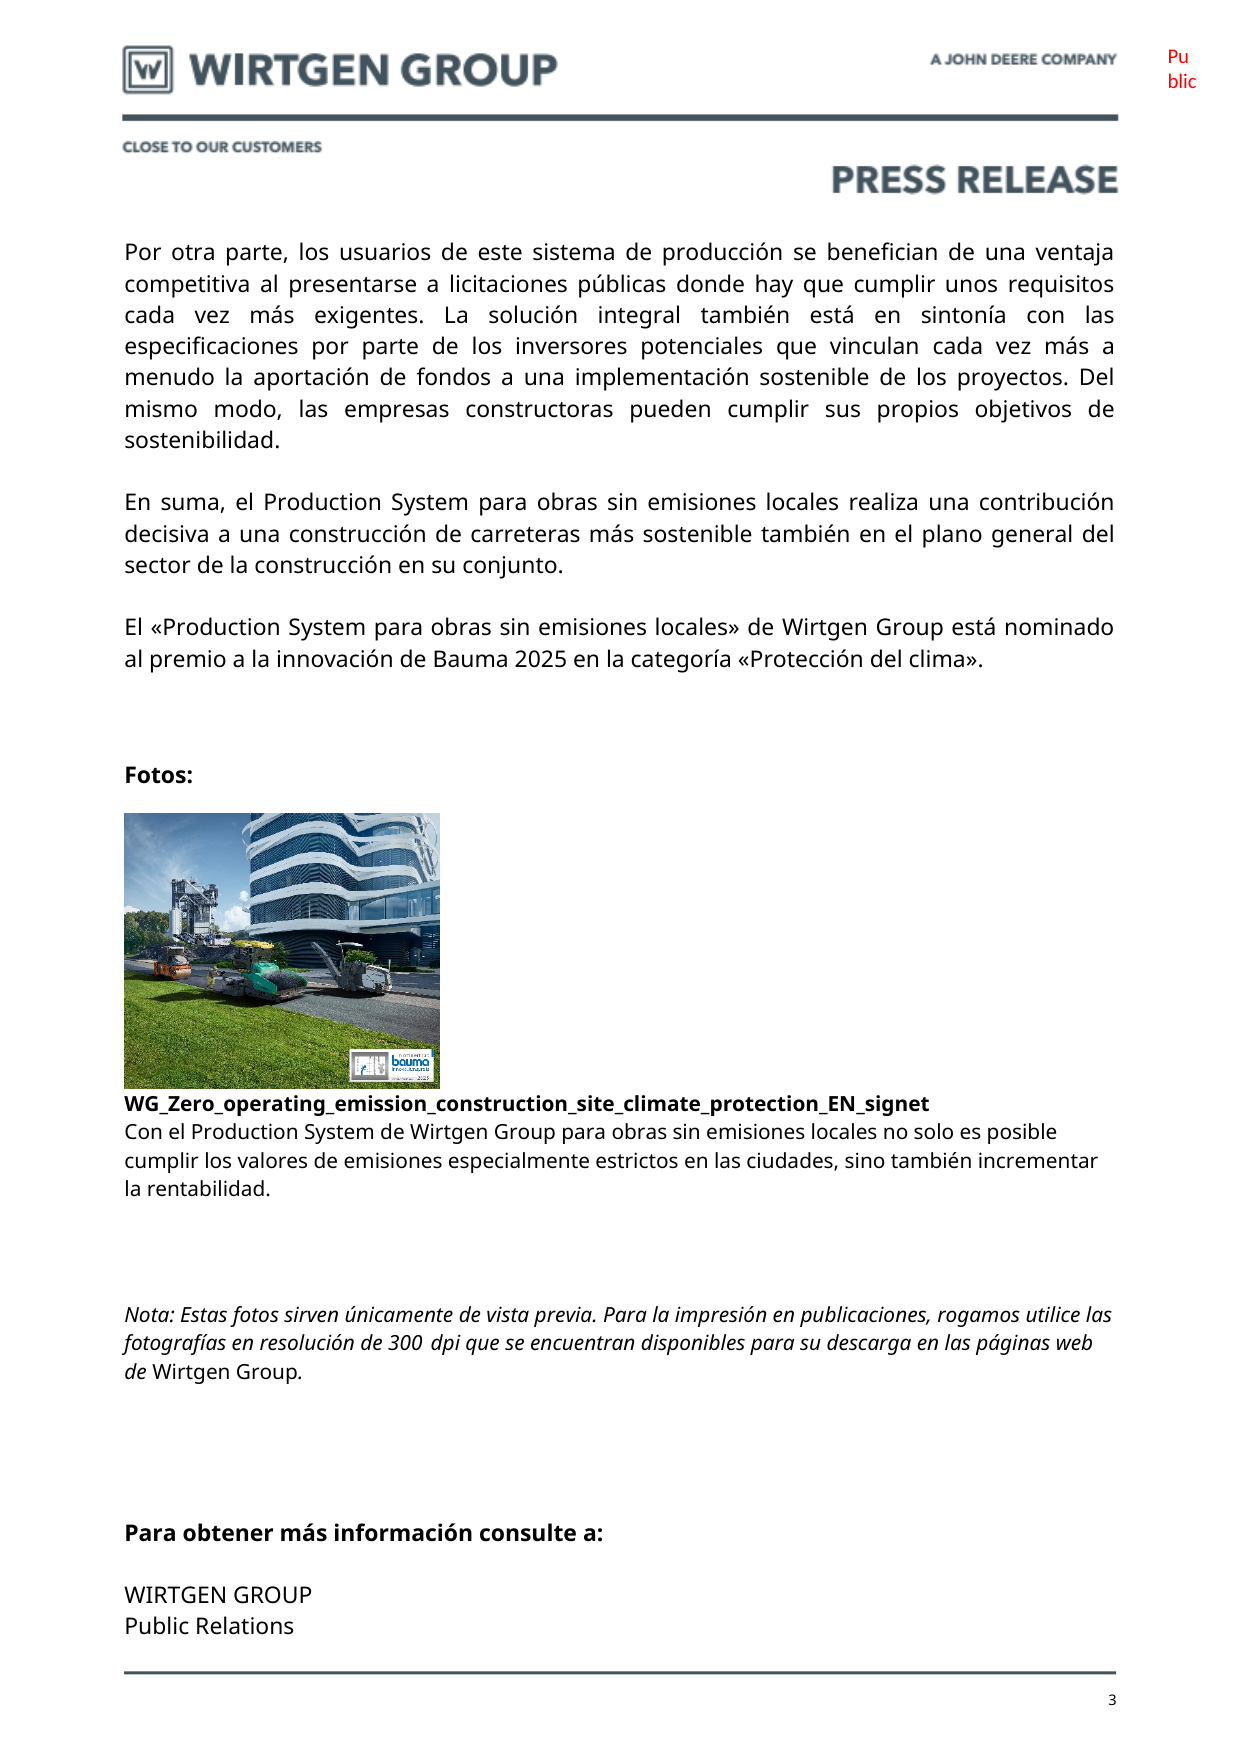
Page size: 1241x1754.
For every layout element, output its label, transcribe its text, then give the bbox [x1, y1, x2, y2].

text WIRTGEN GROUP [124, 1579, 1116, 1610]
text Public Relations [124, 1610, 1116, 1641]
picture [124, 813, 440, 1089]
text Nota: Estas fotos sirven únicamente de vista previa. Para la impresión en publicaciones, rogamos utilice las fotografías en resolución de 300 dpi que se encuentran disponibles para su descarga en las páginas web de Wirtgen Group. [124, 1300, 1116, 1385]
text Para obtener más información consulte a: [124, 1516, 1116, 1548]
text Con el Production System de Wirtgen Group para obras sin emisiones locales no solo es posible cumplir los valores de emisiones especialmente estrictos en las ciudades, sino también incrementar la rentabilidad. [124, 1117, 1116, 1203]
text Por otra parte, los usuarios de este sistema de producción se benefician de una ventaja competitiva al presentarse a licitaciones públicas donde hay que cumplir unos requisitos cada vez más exigentes. La solución integral también está en sintonía con las especificaciones por parte de los inversores potenciales que vinculan cada vez más a menudo la aportación de fondos a una implementación sostenible de los proyectos. Del mismo modo, las empresas constructoras pueden cumplir sus propios objetivos de sostenibilidad. [124, 236, 1116, 455]
text El «Production System para obras sin emisiones locales» de Wirtgen Group está nominado al premio a la innovación de Bauma 2025 en la categoría «Protección del clima». [124, 611, 1116, 674]
text En suma, el Production System para obras sin emisiones locales realiza una contribución decisiva a una construcción de carreteras más sostenible también en el plano general del sector de la construcción en su conjunto. [124, 486, 1116, 580]
text Fotos: [124, 759, 1116, 790]
